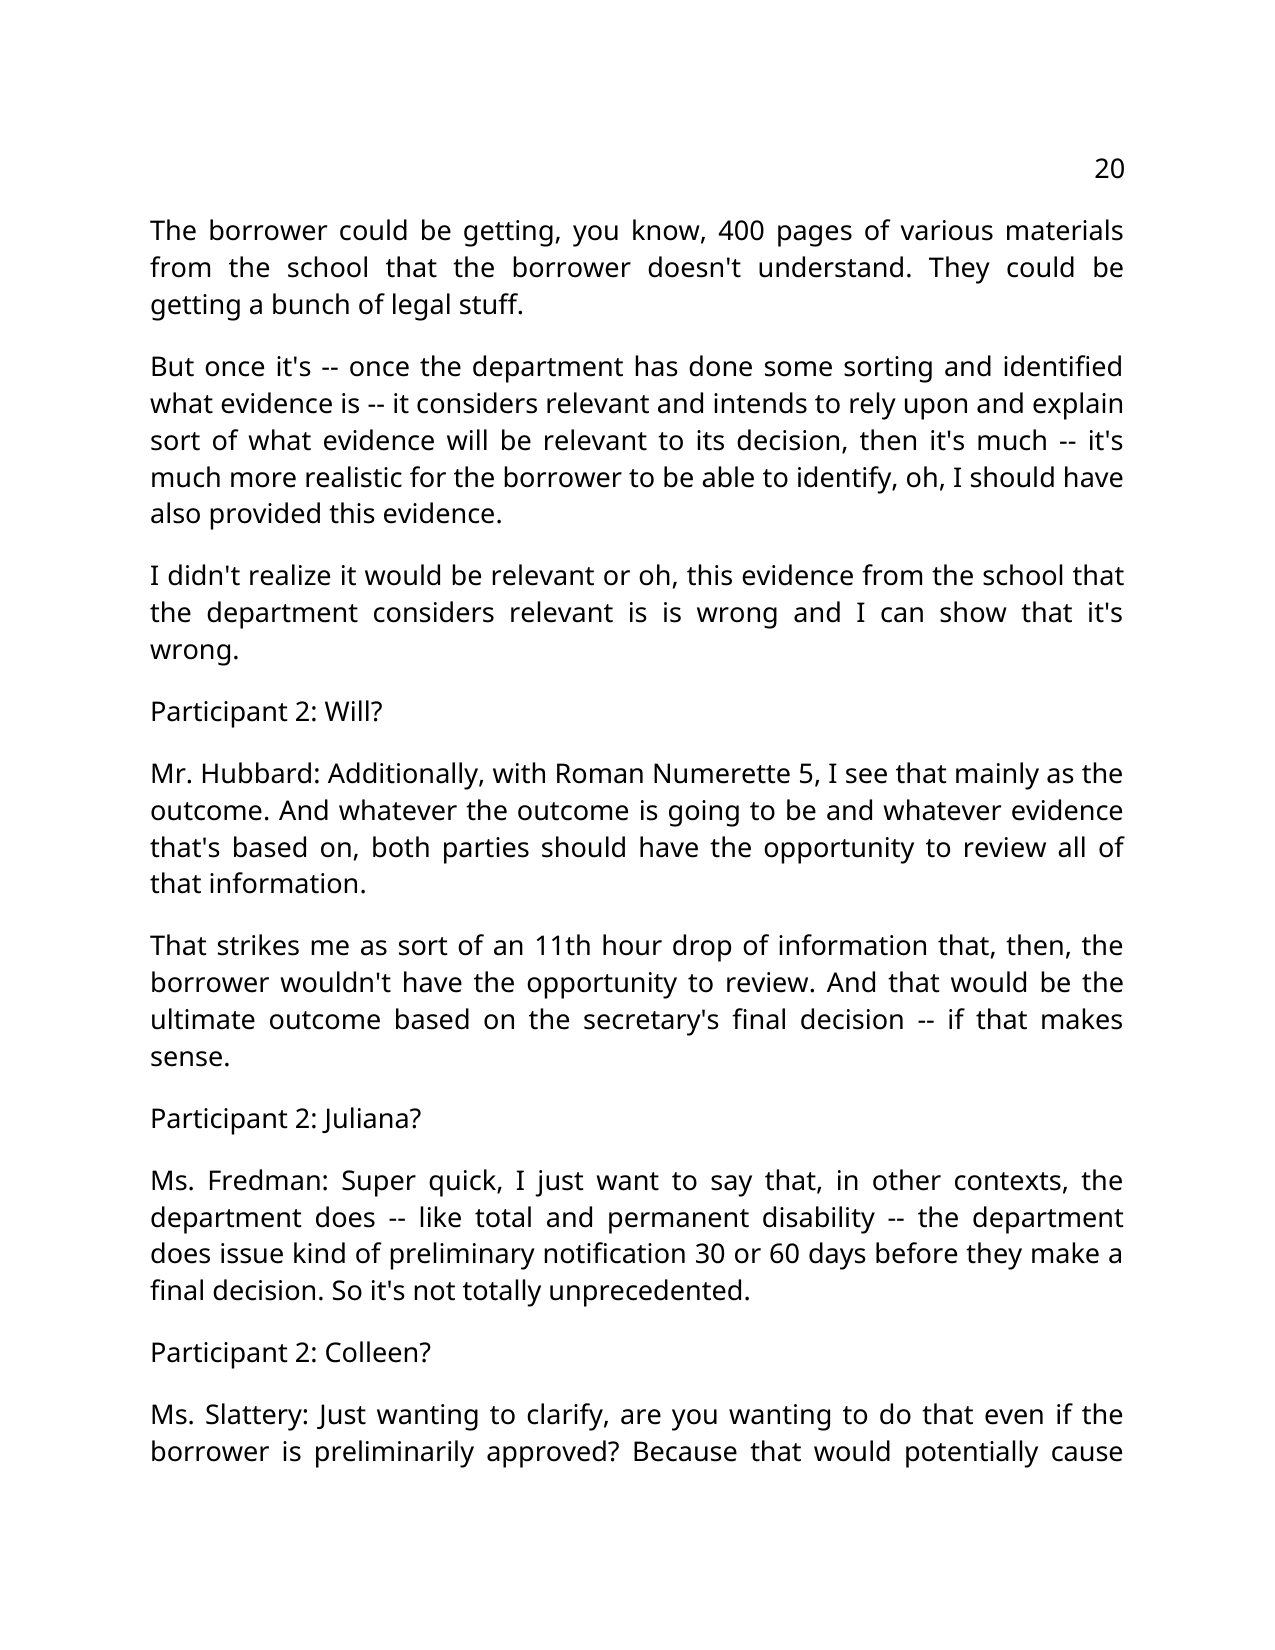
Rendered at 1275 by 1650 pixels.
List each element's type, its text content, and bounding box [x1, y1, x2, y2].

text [150, 1396, 1125, 1469]
text Ms. Fredman: Super quick, I just want to say that, in other contexts, the department does -- like total and permanent disability -- the department does issue kind of preliminary notification 30 or 60 days before they make a final decision. So it's not totally unprecedented. [150, 1161, 1125, 1309]
text Participant 2: Will? [150, 692, 1125, 729]
text But once it's -- once the department has done some sorting and identified what evidence is -- it considers relevant and intends to rely upon and explain sort of what evidence will be relevant to its decision, then it's much -- it's much more realistic for the borrower to be able to identify, oh, I should have also provided this evidence. [150, 347, 1125, 532]
text Mr. Hubbard: Additionally, with Roman Numerette 5, I see that mainly as the outcome. And whatever the outcome is going to be and whatever evidence that's based on, both parties should have the opportunity to review all of that information. [150, 754, 1125, 902]
text I didn't realize it would be relevant or oh, this evidence from the school that the department considers relevant is is wrong and I can show that it's wrong. [150, 557, 1125, 667]
text Participant 2: Colleen? [150, 1334, 1125, 1371]
text The borrower could be getting, you know, 400 pages of various materials from the school that the borrower doesn't understand. They could be getting a bunch of legal stuff. [150, 212, 1125, 322]
text Participant 2: Juliana? [150, 1099, 1125, 1136]
text That strikes me as sort of an 11th hour drop of information that, then, the borrower wouldn't have the opportunity to review. And that would be the ultimate outcome based on the secretary's final decision -- if that makes sense. [150, 927, 1125, 1074]
